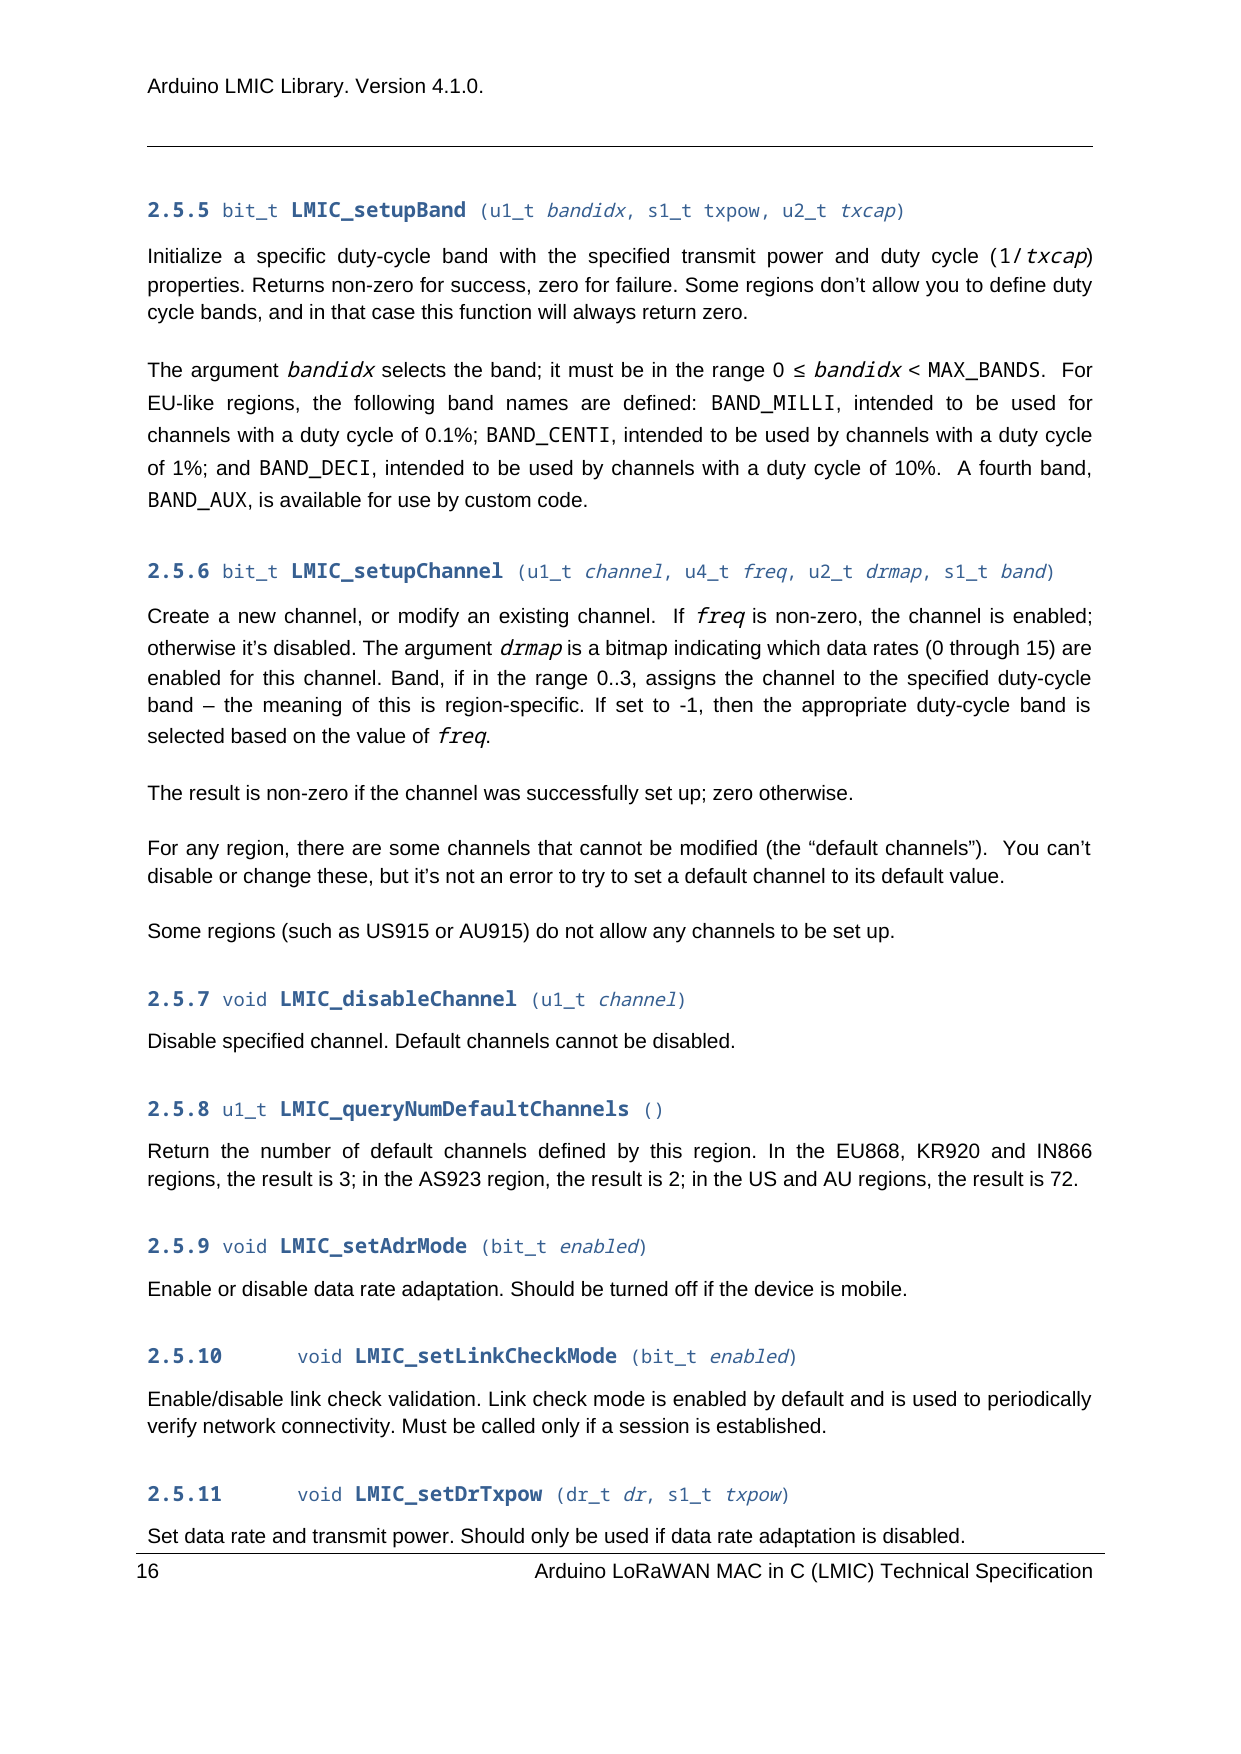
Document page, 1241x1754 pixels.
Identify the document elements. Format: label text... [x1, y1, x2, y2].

text Enable/disable link check validation. Link check mode is enabled by default and is used to periodically verify network connectivity. Must be called only if a session is established. [147, 1387, 1093, 1438]
text Disable specified channel. Default channels cannot be disabled. [147, 1029, 1093, 1053]
text The argument bandidx selects the band; it must be in the range 0 ≤ bandidx < MAX_BANDS. For EU-like regions, the following band names are defined: BAND_MILLI, intended to be used for channels with a duty cycle of 0.1%; BAND_CENTI, intended to be used by channels with a duty cycle of 1%; and BAND_DECI, intended to be used by channels with a duty cycle of 10%. A fourth band, BAND_AUX, is available for use by custom code. [147, 355, 1093, 514]
text Enable or disable data rate adaptation. Should be turned off if the device is mobile. [147, 1276, 1093, 1300]
text Create a new channel, or modify an existing channel. If freq is non-zero, the channel is enabled; otherwise it’s disabled. The argument drmap is a bitmap indicating which data rates (0 through 15) are enabled for this channel. Band, if in the range 0..3, assigns the channel to the specified duty-cycle band – the meaning of this is region-specific. If set to -1, then the appropriate duty-cycle band is selected based on the value of freq. [147, 601, 1093, 749]
text Return the number of default channels defined by this region. In the EU868, KR920 and IN866 regions, the result is 3; in the AS923 region, the result is 2; in the US and AU regions, the result is 72. [147, 1139, 1093, 1190]
text Some regions (such as US915 or AU915) do not allow any channels to be set up. [147, 919, 1093, 943]
text Set data rate and transmit power. Should only be used if data rate adaptation is disabled. [147, 1524, 1093, 1548]
subtitle void LMIC_setAdrMode (bit_t enabled) [147, 1231, 1093, 1260]
subtitle bit_t LMIC_setupBand (u1_t bandidx, s1_t txpow, u2_t txcap) [147, 196, 1093, 224]
subtitle void LMIC_setLinkCheckMode (bit_t enabled) [147, 1341, 1093, 1370]
text For any region, there are some channels that cannot be modified (the “default channels”). You can’t disable or change these, but it’s not an error to try to set a default channel to its default value. [147, 836, 1093, 888]
subtitle u1_t LMIC_queryNumDefaultChannels () [147, 1094, 1093, 1122]
text Initialize a specific duty-cycle band with the specified transmit power and duty cycle (1/txcap) properties. Returns non-zero for success, zero for failure. Some regions don’t allow you to define duty cycle bands, and in that case this function will always return zero. [147, 241, 1093, 324]
subtitle void LMIC_disableChannel (u1_t channel) [147, 984, 1093, 1012]
subtitle void LMIC_setDrTxpow (dr_t dr, s1_t txpow) [147, 1479, 1093, 1507]
text The result is non-zero if the channel was successfully set up; zero otherwise. [147, 781, 1093, 805]
subtitle bit_t LMIC_setupChannel (u1_t channel, u4_t freq, u2_t drmap, s1_t band) [147, 556, 1093, 584]
